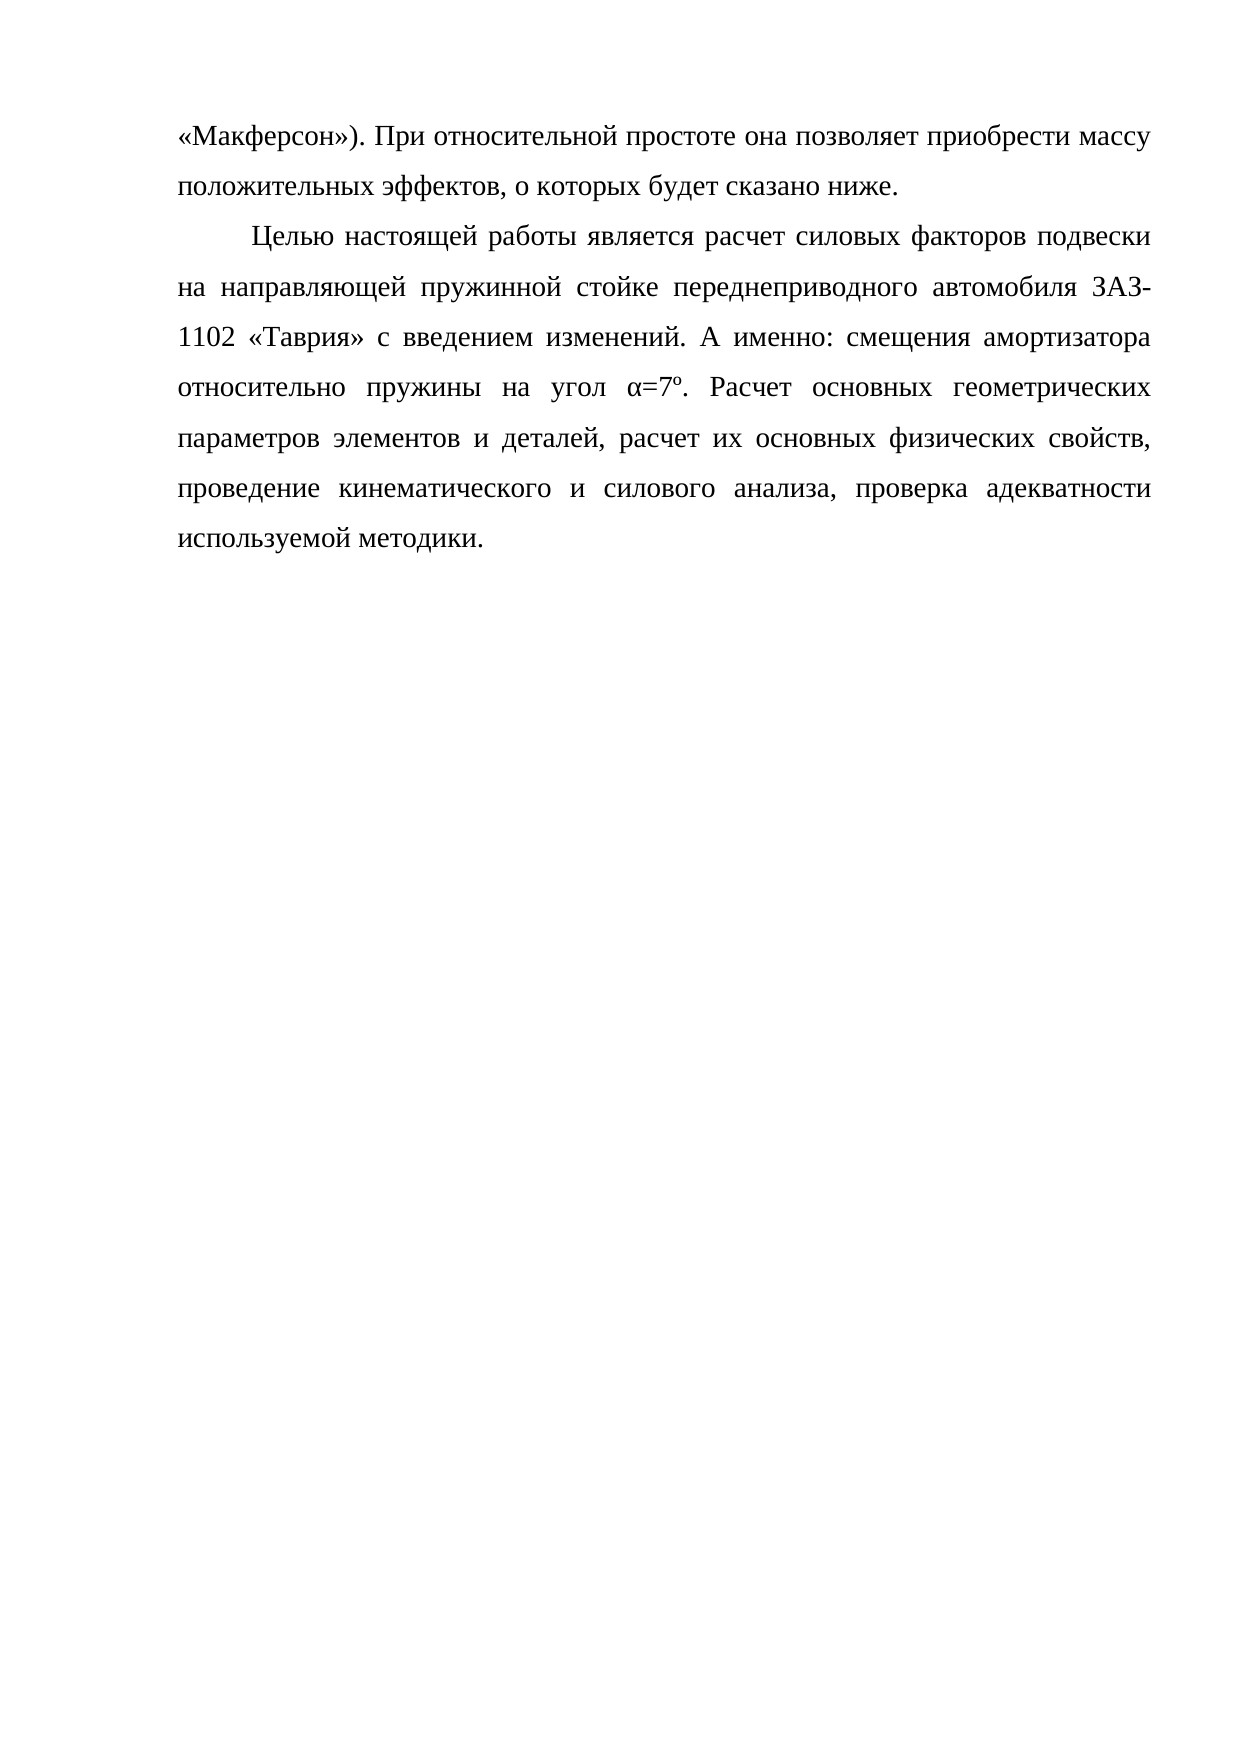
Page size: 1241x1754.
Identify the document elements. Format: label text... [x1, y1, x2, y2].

text Целью настоящей работы является расчет силовых факторов подвески на направляющей пружинной стойке переднеприводного автомобиля ЗАЗ-1102 «Таврия» с введением изменений. А именно: смещения амортизатора относительно пружины на угол α=7º. Расчет основных геометрических параметров элементов и деталей, расчет их основных физических свойств, проведение кинематического и силового анализа, проверка адекватности используемой методики. [177, 219, 1152, 554]
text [177, 118, 1152, 202]
